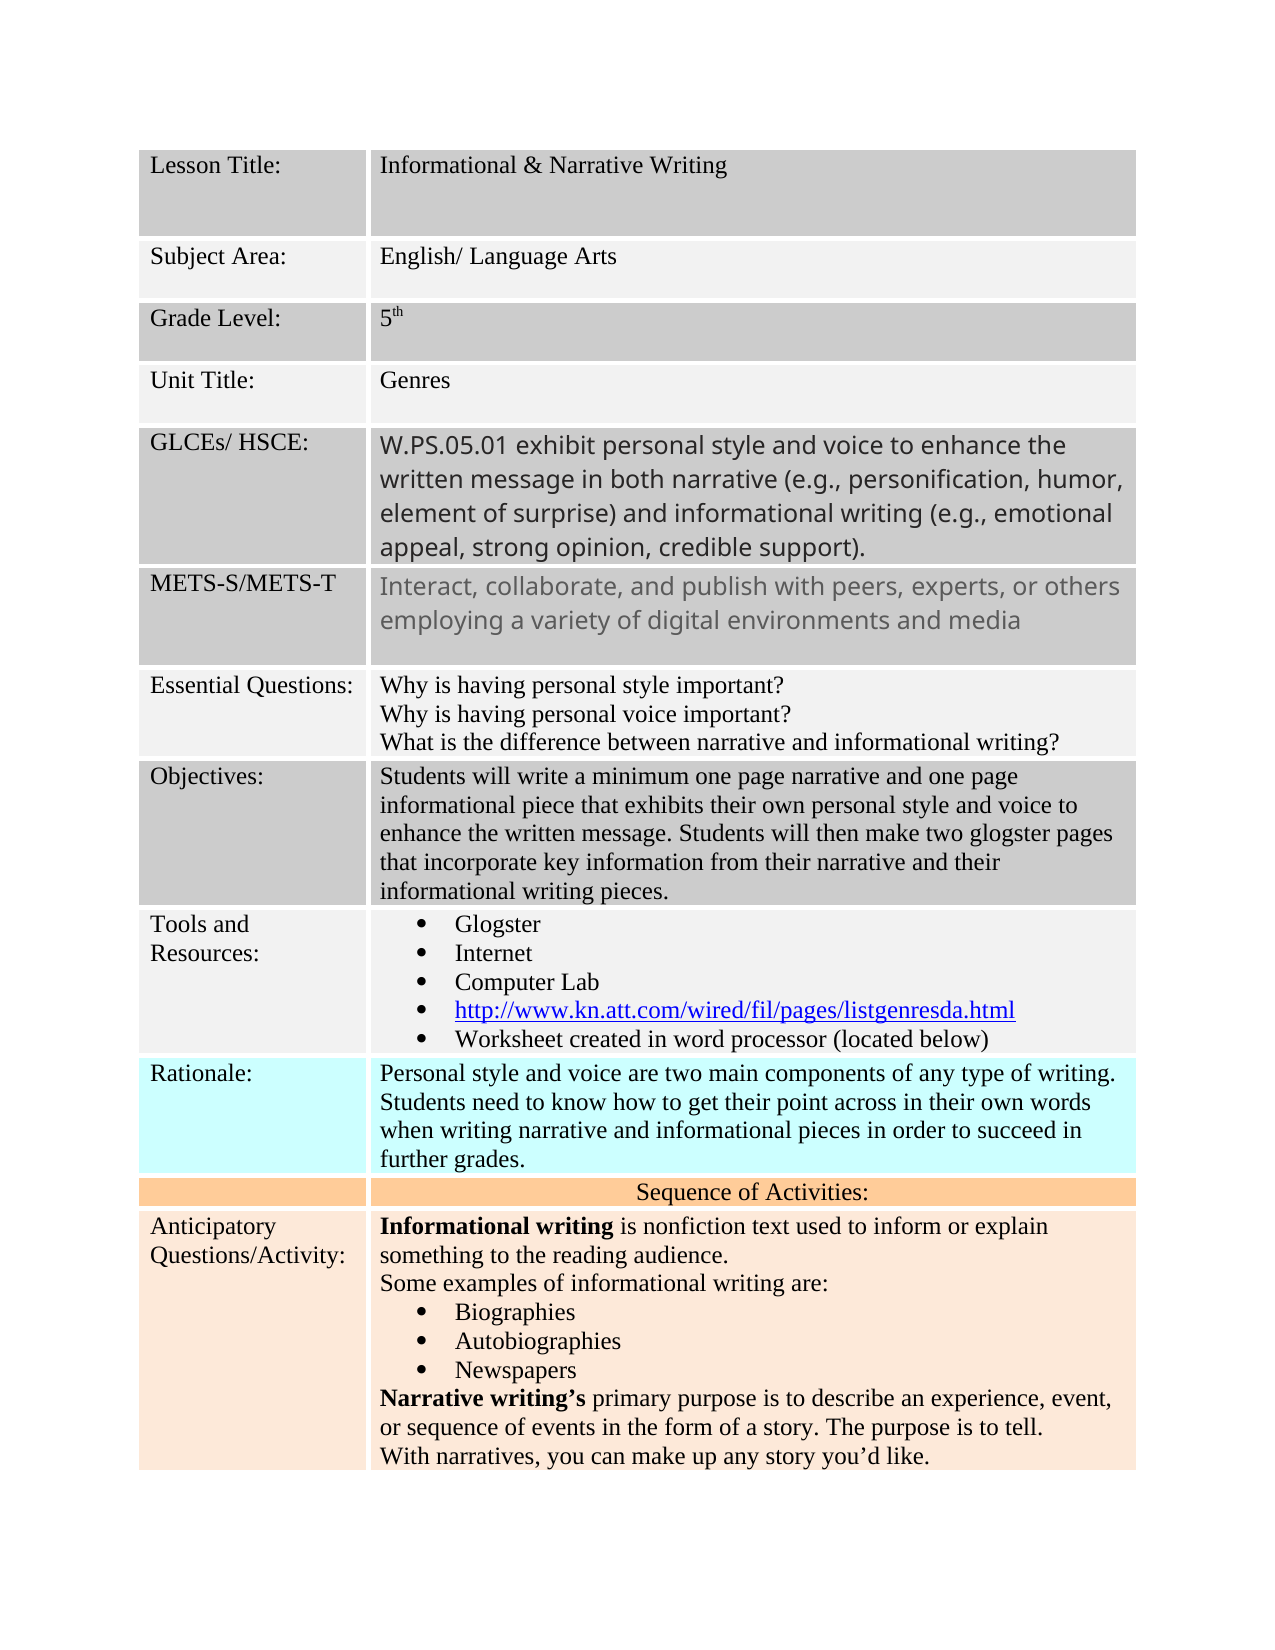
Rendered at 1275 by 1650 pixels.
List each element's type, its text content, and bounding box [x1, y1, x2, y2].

table_cell Students will write a minimum one page narrative and one page informational piece that exhibits their own personal style and voice to enhance the written message. Students will then make two glogster pages that incorporate key information from their narrative and their informational writing pieces. [371, 761, 1136, 905]
table_cell English/ Language Arts [371, 241, 1136, 298]
table_cell Objectives: [139, 761, 366, 905]
table_cell Personal style and voice are two main components of any type of writing. Students need to know how to get their point across in their own words when writing narrative and informational pieces in order to succeed in further grades. [371, 1058, 1136, 1173]
table_cell Unit Title: [139, 365, 366, 423]
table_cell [139, 1211, 366, 1470]
table_cell Tools and Resources: [139, 910, 366, 1053]
table_cell METS-S/METS-T [139, 568, 366, 665]
table_cell Rationale: [139, 1058, 366, 1173]
table_cell GLCEs/ HSCE: [139, 428, 366, 564]
table_cell Glogster Internet Computer Lab http://www.kn.att.com/wired/fil/pages/listgenresda.html Worksheet created in word processor (located below) [371, 910, 1136, 1053]
table_cell [139, 1178, 366, 1206]
table_header Lesson Title: [139, 150, 366, 236]
table_cell Grade Level: [139, 303, 366, 361]
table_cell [371, 1211, 1136, 1470]
table_header Informational & Narrative Writing [371, 150, 1136, 236]
table_cell Essential Questions: [139, 670, 366, 756]
table_cell Genres [371, 365, 1136, 423]
table_cell Interact, collaborate, and publish with peers, experts, or others employing a variety of digital environments and media [371, 568, 1136, 665]
table_cell Sequence of Activities: [371, 1178, 1136, 1206]
table_cell Subject Area: [139, 241, 366, 298]
table_cell W.PS.05.01 exhibit personal style and voice to enhance the written message in both narrative (e.g., personification, humor, element of surprise) and informational writing (e.g., emotional appeal, strong opinion, credible support). [371, 428, 1136, 564]
table_cell 5th [371, 303, 1136, 361]
table_cell Why is having personal style important? Why is having personal voice important? What is the difference between narrative and informational writing? [371, 670, 1136, 756]
